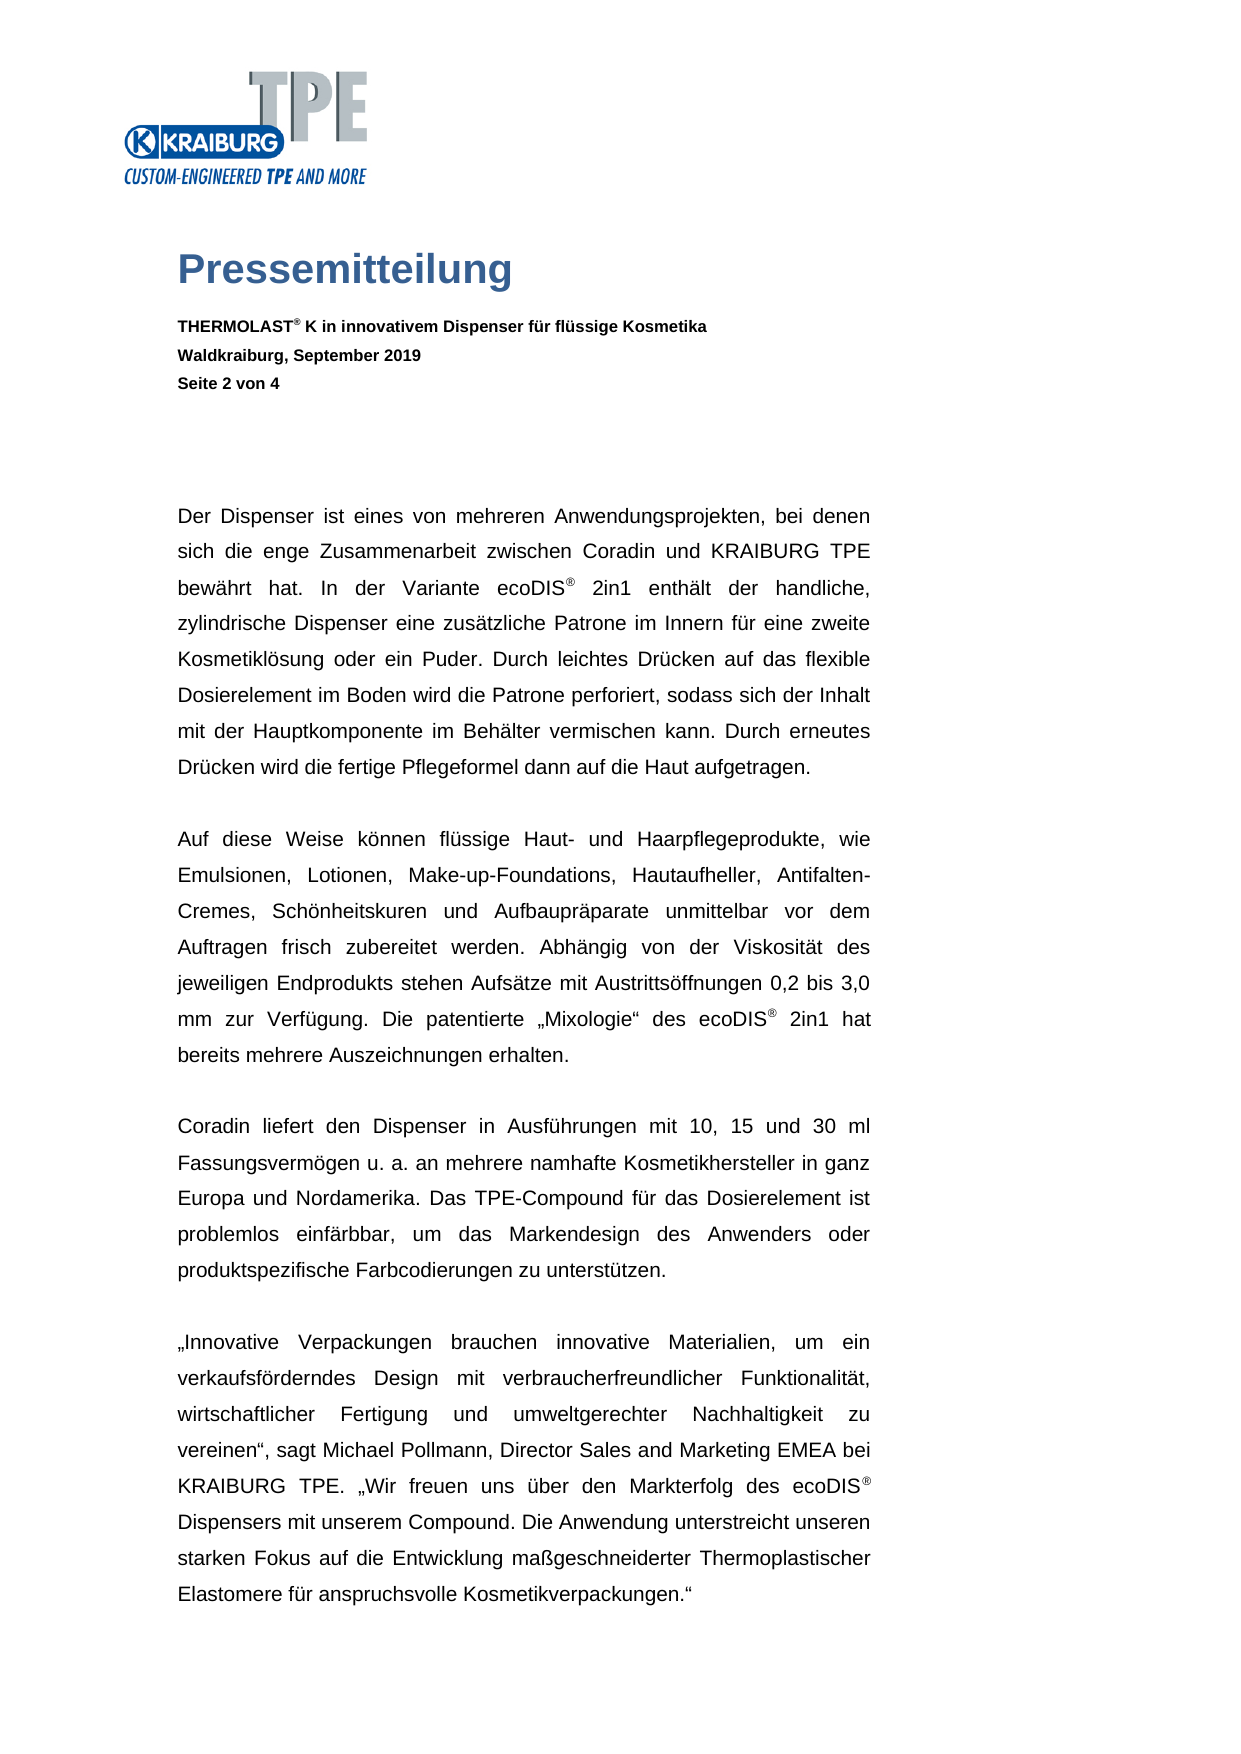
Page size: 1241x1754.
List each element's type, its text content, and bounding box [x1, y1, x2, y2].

picture [112, 55, 379, 200]
text Coradin liefert den Dispenser in Ausführungen mit 10, 15 und 30 ml Fassungsvermögen u. a. an mehrere namhafte Kosmetikhersteller in ganz Europa und Nordamerika. Das TPE-Compound für das Dosierelement ist problemlos einfärbbar, um das Markendesign des Anwenders oder produktspezifische Farbcodierungen zu unterstützen. [177, 1114, 871, 1282]
text Der Dispenser ist eines von mehreren Anwendungsprojekten, bei denen sich die enge Zusammenarbeit zwischen Coradin und KRAIBURG TPE bewährt hat. In der Variante ecoDIS® 2in1 enthält der handliche, zylindrische Dispenser eine zusätzliche Patrone im Innern für eine zweite Kosmetiklösung oder ein Puder. Durch leichtes Drücken auf das flexible Dosierelement im Boden wird die Patrone perforiert, sodass sich der Inhalt mit der Hauptkomponente im Behälter vermischen kann. Durch erneutes Drücken wird die fertige Pflegeformel dann auf die Haut aufgetragen. [177, 503, 871, 779]
text „Innovative Verpackungen brauchen innovative Materialien, um ein verkaufsförderndes Design mit verbraucherfreundlicher Funktionalität, wirtschaftlicher Fertigung und umweltgerechter Nachhaltigkeit zu vereinen“, sagt Michael Pollmann, Director Sales and Marketing EMEA bei KRAIBURG TPE. „Wir freuen uns über den Markterfolg des ecoDIS® Dispensers mit unserem Compound. Die Anwendung unterstreicht unseren starken Fokus auf die Entwicklung maßgeschneiderter Thermoplastischer Elastomere für anspruchsvolle Kosmetikverpackungen.“ [177, 1330, 871, 1606]
text Auf diese Weise können flüssige Haut- und Haarpflegeprodukte, wie Emulsionen, Lotionen, Make-up-Foundations, Hautaufheller, Antifalten-Cremes, Schönheitskuren und Aufbaupräparate unmittelbar vor dem Auftragen frisch zubereitet werden. Abhängig von der Viskosität des jeweiligen Endprodukts stehen Aufsätze mit Austrittsöffnungen 0,2 bis 3,0 mm zur Verfügung. Die patentierte „Mixologie“ des ecoDIS® 2in1 hat bereits mehrere Auszeichnungen erhalten. [177, 827, 871, 1066]
